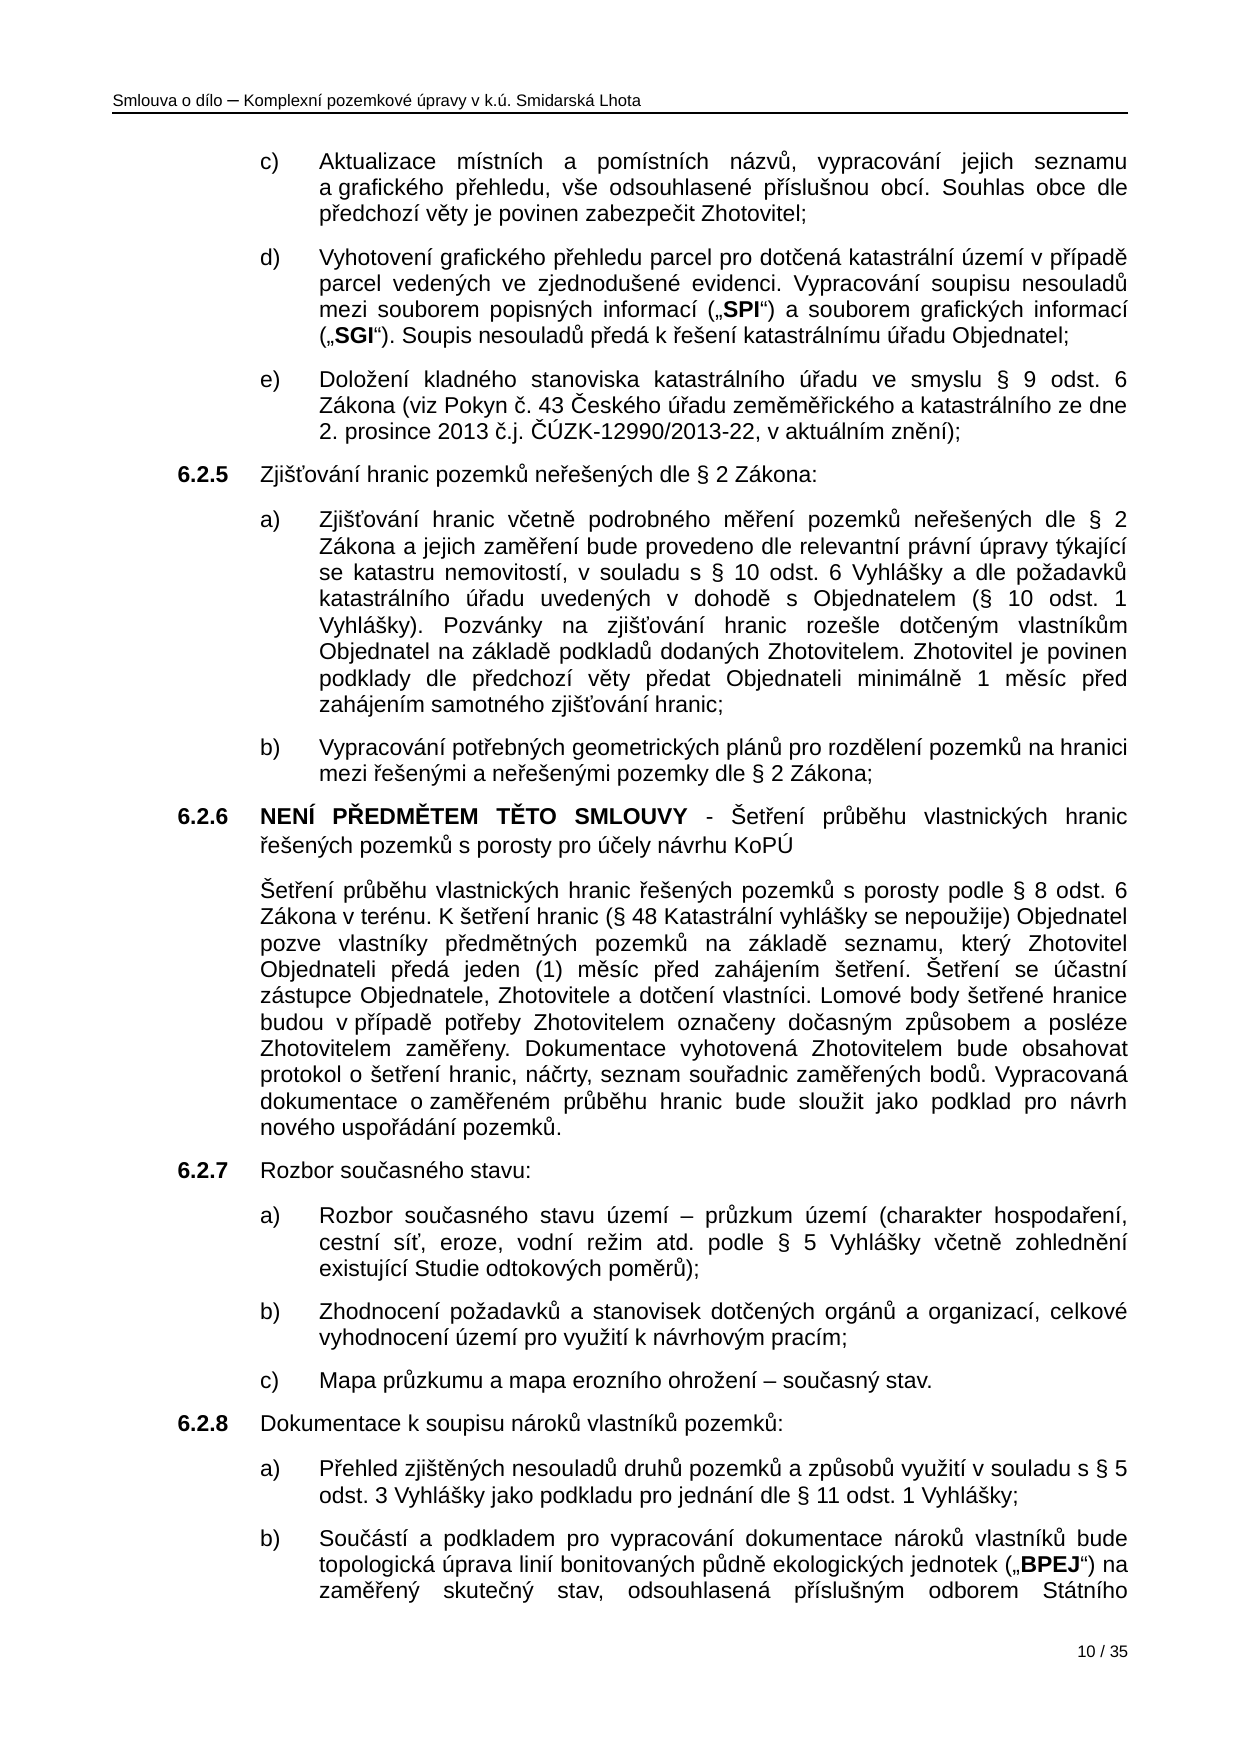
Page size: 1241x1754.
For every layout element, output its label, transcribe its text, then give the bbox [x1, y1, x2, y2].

list Zjišťování hranic včetně podrobného měření pozemků neřešených dle § 2 Zákona a jejich zaměření bude provedeno dle relevantní právní úpravy týkající se katastru nemovitostí, v souladu s § 10 odst. 6 Vyhlášky a dle požadavků katastrálního úřadu uvedených v dohodě s Objednatelem (§ 10 odst. 1 Vyhlášky). Pozvánky na zjišťování hranic rozešle dotčeným vlastníkům Objednatel na základě podkladů dodaných Zhotovitelem. Zhotovitel je povinen podklady dle předchozí věty předat Objednateli minimálně 1 měsíc před zahájením samotného zjišťování hranic; [260, 506, 1128, 717]
text Dokumentace k soupisu nároků vlastníků pozemků: [177, 1410, 1128, 1437]
list Doložení kladného stanoviska katastrálního úřadu ve smyslu § 9 odst. 6 Zákona (viz Pokyn č. 43 Českého úřadu zeměměřického a katastrálního ze dne 2. prosince 2013 č.j. ČÚZK-12990/2013-22, v aktuálním znění); [260, 366, 1128, 444]
list Vyhotovení grafického přehledu parcel pro dotčená katastrální území v případě parcel vedených ve zjednodušené evidenci. Vypracování soupisu nesouladů mezi souborem popisných informací („SPI“) a souborem grafických informací („SGI“). Soupis nesouladů předá k řešení katastrálnímu úřadu Objednatel; [260, 243, 1128, 349]
list Zhodnocení požadavků a stanovisek dotčených orgánů a organizací, celkové vyhodnocení území pro využití k návrhovým pracím; [260, 1298, 1128, 1351]
list Šetření průběhu vlastnických hranic řešených pozemků s porosty podle § 8 odst. 6 Zákona v terénu. K šetření hranic (§ 48 Katastrální vyhlášky se nepoužije) Objednatel pozve vlastníky předmětných pozemků na základě seznamu, který Zhotovitel Objednateli předá jeden (1) měsíc před zahájením šetření. Šetření se účastní zástupce Objednatele, Zhotovitele a dotčení vlastníci. Lomové body šetřené hranice budou v případě potřeby Zhotovitelem označeny dočasným způsobem a posléze Zhotovitelem zaměřeny. Dokumentace vyhotovená Zhotovitelem bude obsahovat protokol o šetření hranic, náčrty, seznam souřadnic zaměřených bodů. Vypracovaná dokumentace o zaměřeném průběhu hranic bude sloužit jako podklad pro návrh nového uspořádání pozemků. [260, 877, 1128, 1140]
text NENÍ PŘEDMĚTEM TĚTO SMLOUVY - Šetření průběhu vlastnických hranic řešených pozemků s porosty pro účely návrhu KoPÚ [177, 803, 1128, 858]
list Vypracování potřebných geometrických plánů pro rozdělení pozemků na hranici mezi řešenými a neřešenými pozemky dle § 2 Zákona; [260, 734, 1128, 787]
list Mapa průzkumu a mapa erozního ohrožení – současný stav. [260, 1367, 1128, 1393]
text Rozbor současného stavu: [177, 1157, 1128, 1183]
text Zjišťování hranic pozemků neřešených dle § 2 Zákona: [177, 461, 1128, 488]
list Rozbor současného stavu území – průzkum území (charakter hospodaření, cestní síť, eroze, vodní režim atd. podle § 5 Vyhlášky včetně zohlednění existující Studie odtokových poměrů); [260, 1202, 1128, 1281]
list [260, 1525, 1128, 1604]
list Přehled zjištěných nesouladů druhů pozemků a způsobů využití v souladu s § 5 odst. 3 Vyhlášky jako podkladu pro jednání dle § 11 odst. 1 Vyhlášky; [260, 1455, 1128, 1508]
list Aktualizace místních a pomístních názvů, vypracování jejich seznamu a grafického přehledu, vše odsouhlasené příslušnou obcí. Souhlas obce dle předchozí věty je povinen zabezpečit Zhotovitel; [260, 148, 1128, 227]
